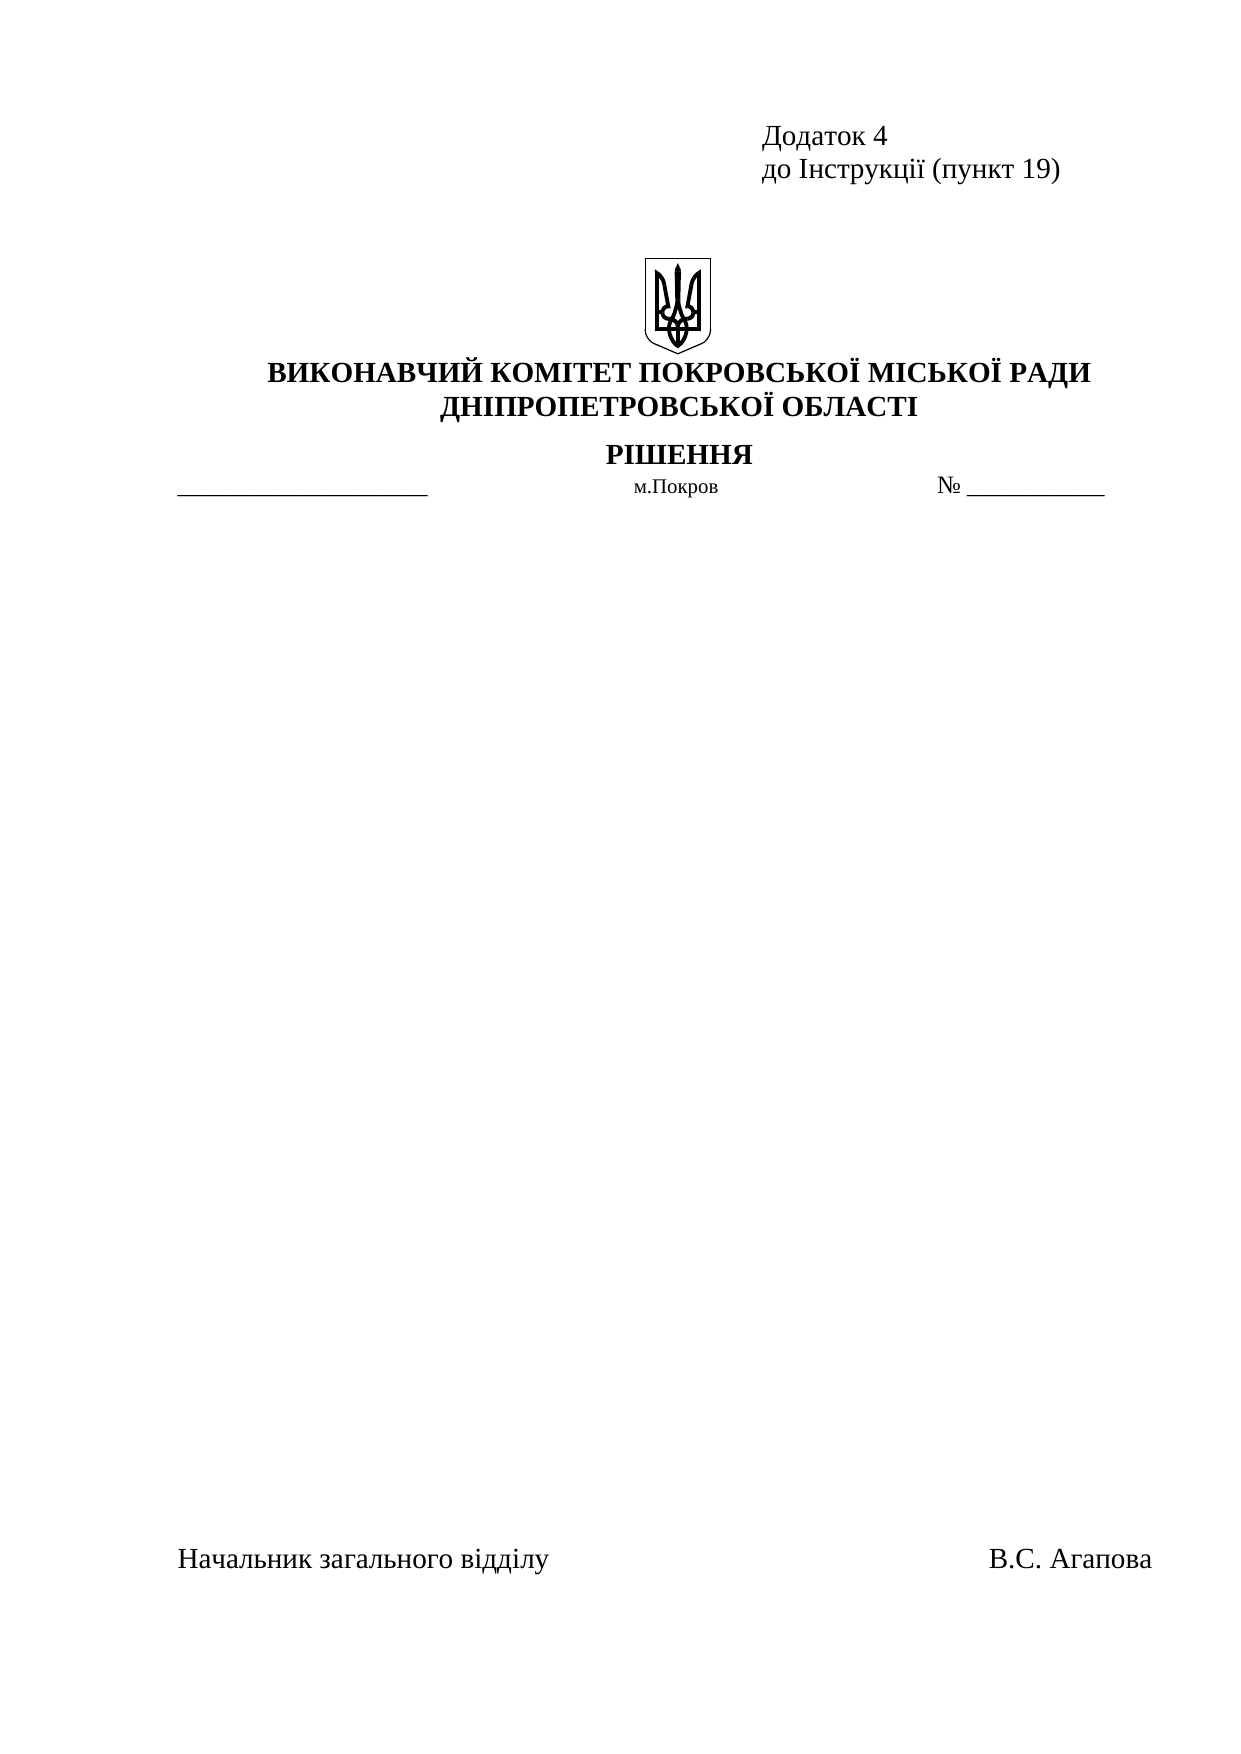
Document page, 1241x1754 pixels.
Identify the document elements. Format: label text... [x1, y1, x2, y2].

text ДНІПРОПЕТРОВСЬКОЇ ОБЛАСТІ [177, 389, 1181, 422]
text ____________________ м.Покров № ___________ [177, 470, 1181, 499]
text Начальник загального відділу В.С. Агапова [177, 1541, 1181, 1575]
text Додаток 4 до Інструкції (пункт 19) [762, 118, 1181, 185]
text РІШЕННЯ [177, 437, 1181, 470]
text ВИКОНАВЧИЙ КОМІТЕТ ПОКРОВСЬКОЇ МІСЬКОЇ РАДИ [177, 252, 1181, 389]
